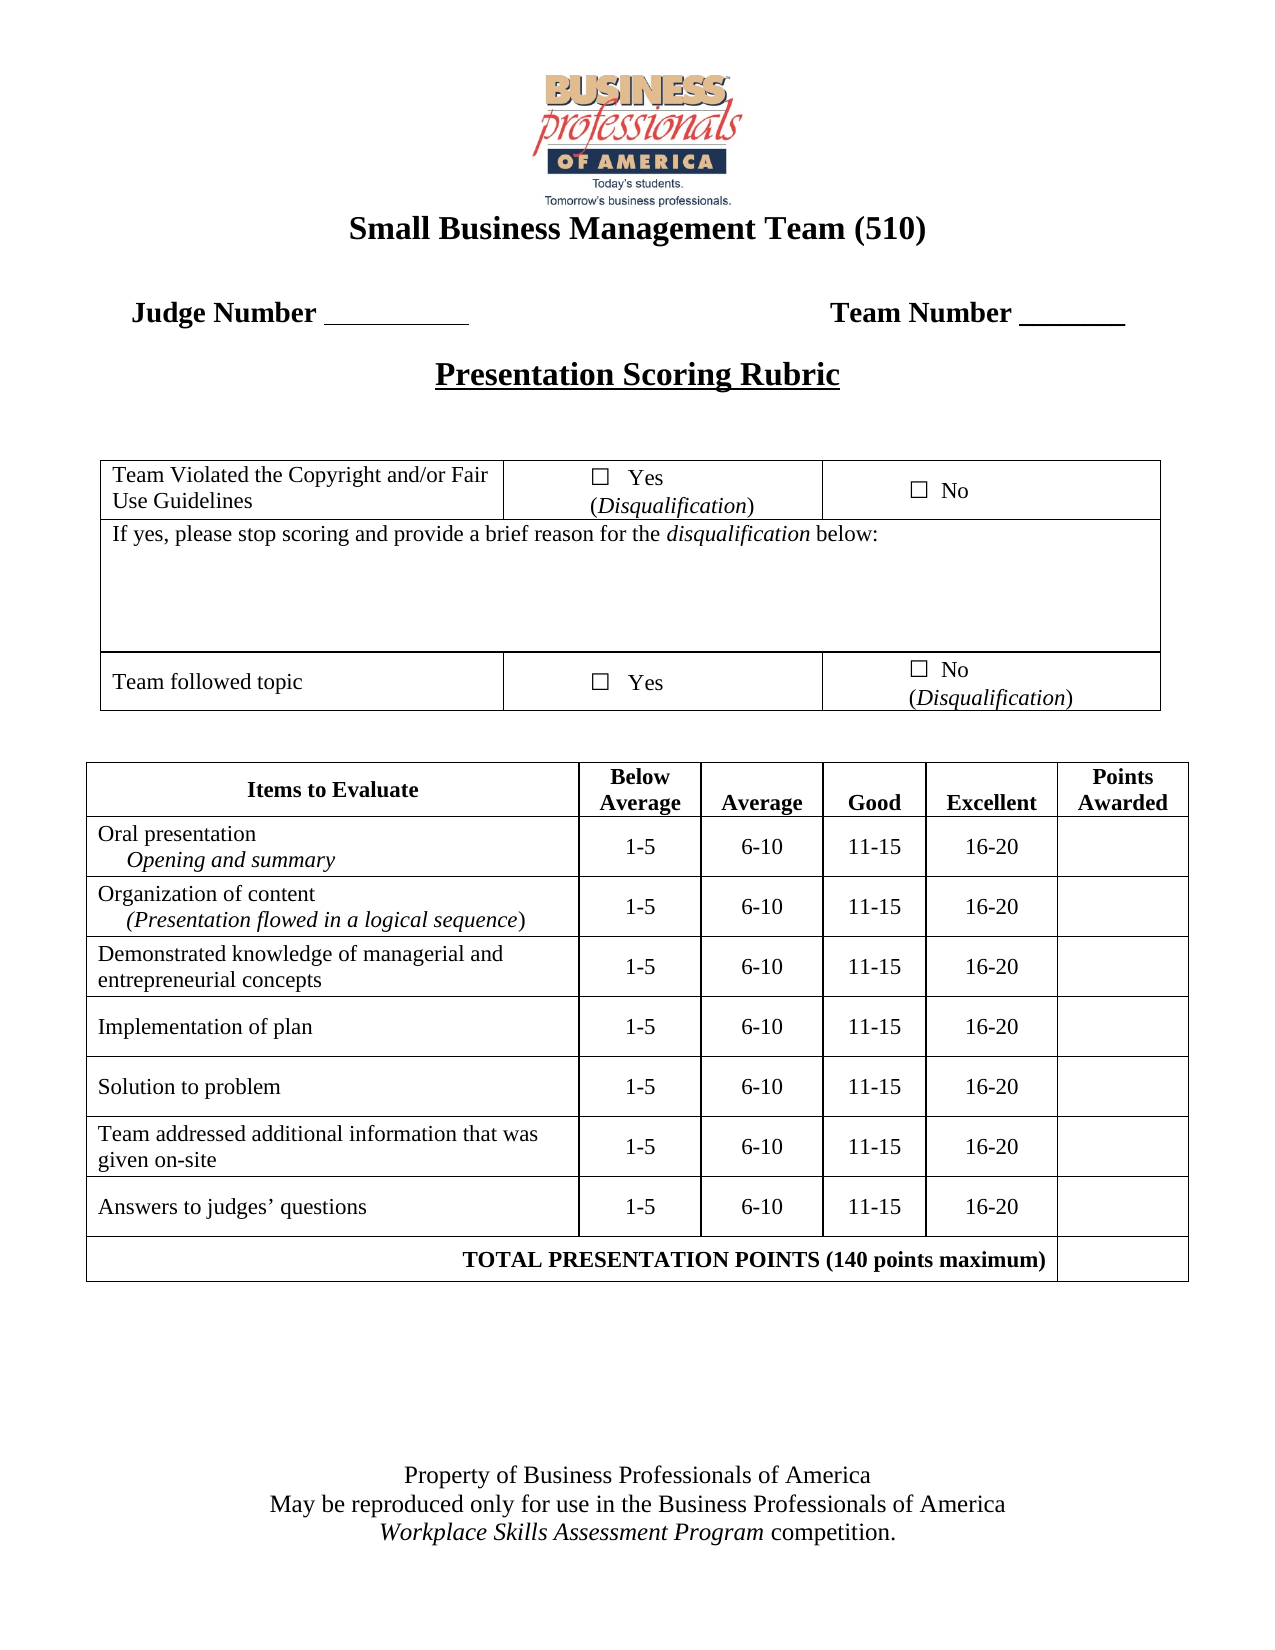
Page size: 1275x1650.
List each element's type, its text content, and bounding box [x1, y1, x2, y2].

table_cell 6-10 [702, 1117, 822, 1176]
text Presentation Scoring Rubric [150, 354, 1125, 393]
table_cell 6-10 [702, 1057, 822, 1116]
table_cell 16-20 [927, 937, 1057, 996]
table_cell [1058, 1057, 1188, 1116]
table_cell 1-5 [580, 1117, 700, 1176]
table_header Below Average [580, 763, 700, 816]
table_cell 11-15 [824, 817, 925, 876]
table_cell Team followed topic [101, 653, 503, 710]
table_cell 11-15 [824, 1057, 925, 1116]
table_cell [1058, 1237, 1188, 1281]
table_cell [1058, 1117, 1188, 1176]
table_cell 16-20 [927, 817, 1057, 876]
table_cell 16-20 [927, 1177, 1057, 1236]
table_header Points Awarded [1058, 763, 1188, 816]
table_cell 11-15 [824, 877, 925, 936]
table_header Average [702, 763, 822, 816]
table_header Good [824, 763, 925, 816]
table_cell 16-20 [927, 877, 1057, 936]
table_cell 6-10 [702, 877, 822, 936]
table_cell 1-5 [580, 937, 700, 996]
table_header Excellent [927, 763, 1057, 816]
table_cell If yes, please stop scoring and provide a brief reason for the disqualification below: [101, 520, 1160, 651]
table_header Items to Evaluate [87, 763, 578, 816]
table_cell 1-5 [580, 997, 700, 1056]
table_cell Solution to problem [87, 1057, 578, 1116]
table_cell 1-5 [580, 1057, 700, 1116]
subtitle Judge Number Team Number [131, 295, 1125, 328]
table_cell 16-20 [927, 1057, 1057, 1116]
table_cell [1058, 997, 1188, 1056]
table_cell TOTAL PRESENTATION POINTS (140 points maximum) [87, 1237, 1057, 1281]
table_cell 11-15 [824, 1177, 925, 1236]
table_header No [823, 461, 1160, 519]
table_cell 11-15 [824, 997, 925, 1056]
table_cell Yes [504, 653, 822, 710]
table_cell [1058, 1177, 1188, 1236]
table_cell [1058, 817, 1188, 876]
table_cell [1058, 937, 1188, 996]
table_cell 1-5 [580, 877, 700, 936]
table_header Yes (Disqualification) [504, 461, 822, 519]
table_cell No (Disqualification) [823, 653, 1160, 710]
table_cell 1-5 [580, 817, 700, 876]
table_cell [1058, 877, 1188, 936]
table_cell 16-20 [927, 1117, 1057, 1176]
table_cell Implementation of plan [87, 997, 578, 1056]
table_cell 11-15 [824, 1117, 925, 1176]
table_cell 1-5 [580, 1177, 700, 1236]
table_cell 6-10 [702, 817, 822, 876]
table_cell Oral presentation Opening and summary [87, 817, 578, 876]
table_cell 6-10 [702, 997, 822, 1056]
table_cell Team addressed additional information that was given on-site [87, 1117, 578, 1176]
table_header Team Violated the Copyright and/or Fair Use Guidelines [101, 461, 503, 519]
table_cell 6-10 [702, 937, 822, 996]
table_cell 6-10 [702, 1177, 822, 1236]
table_cell Organization of content (Presentation flowed in a logical sequence) [87, 877, 578, 936]
picture [532, 75, 743, 209]
table_cell 11-15 [824, 937, 925, 996]
table_cell 16-20 [927, 997, 1057, 1056]
table_cell Demonstrated knowledge of managerial and entrepreneurial concepts [87, 937, 578, 996]
table_cell Answers to judges’ questions [87, 1177, 578, 1236]
